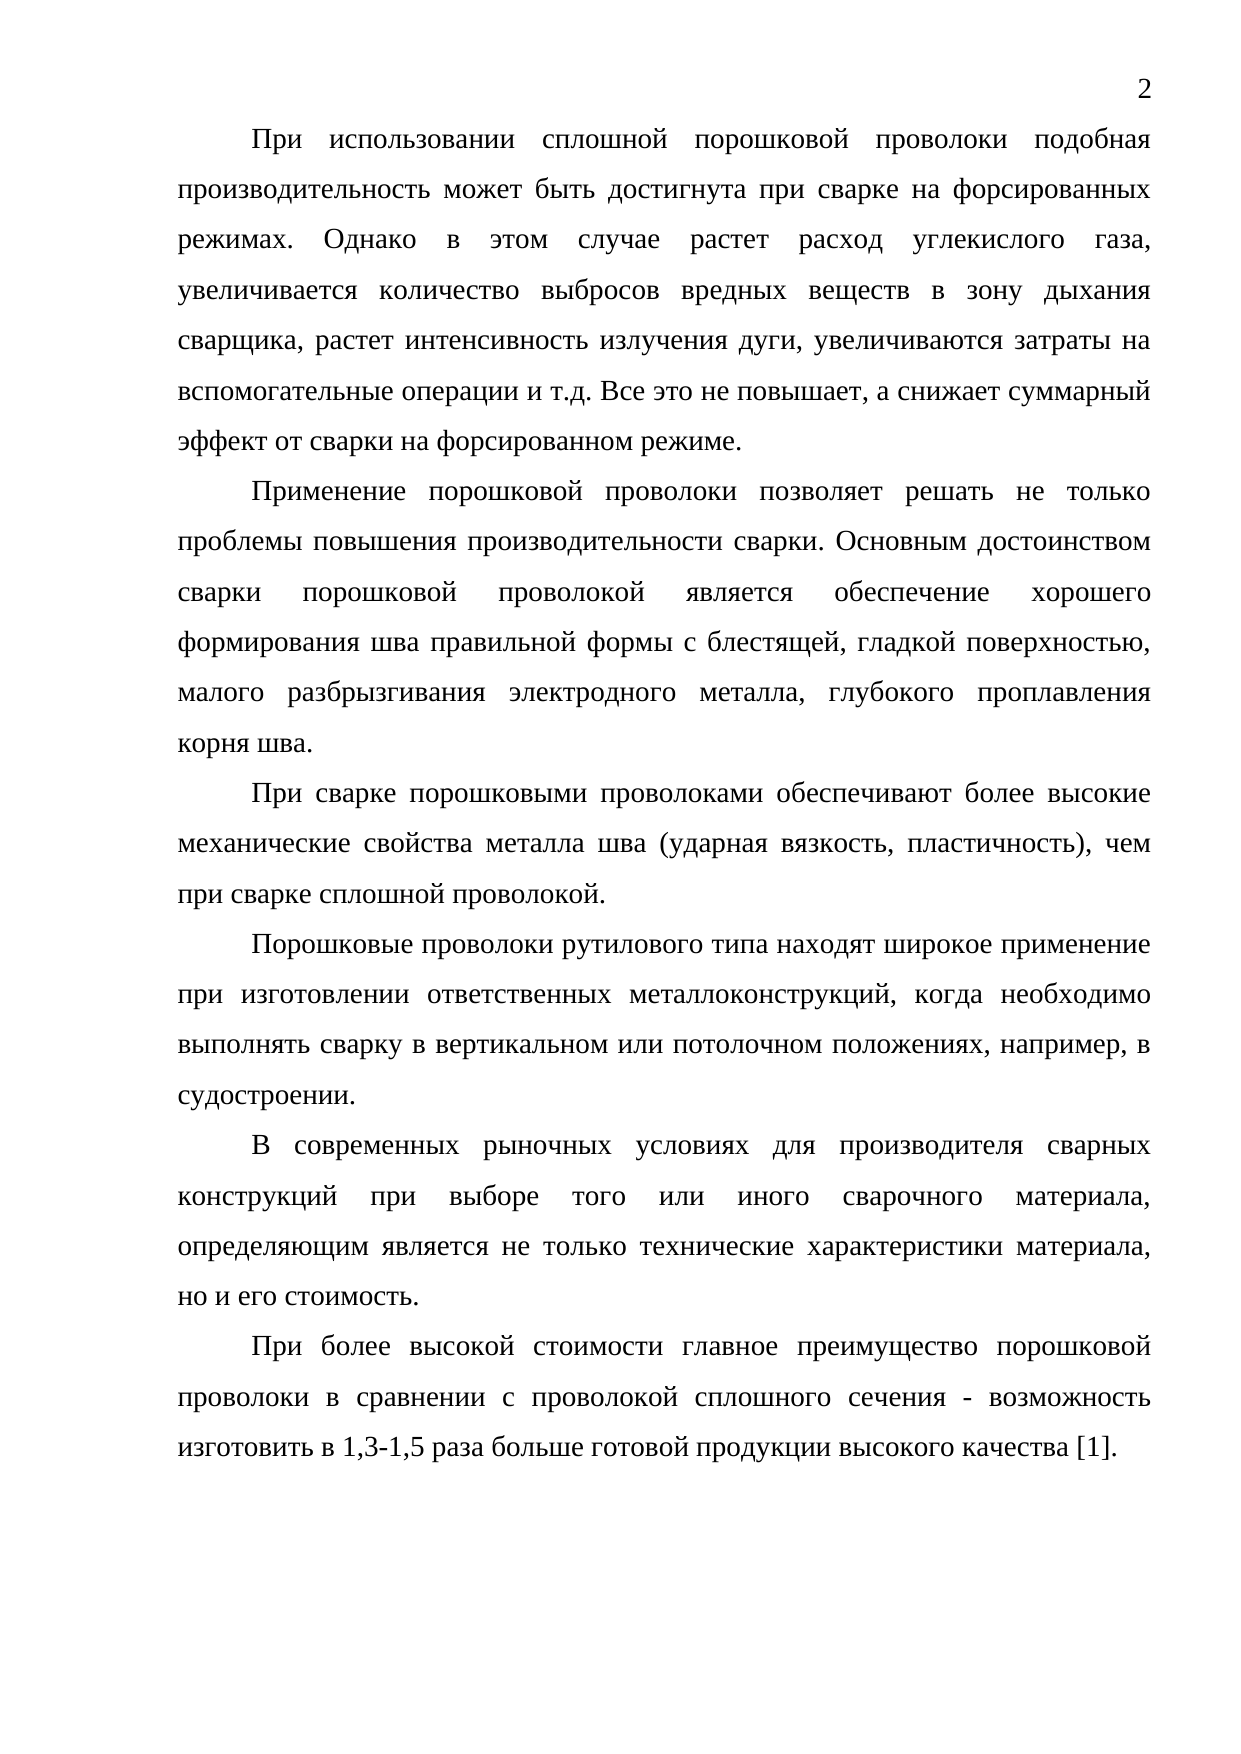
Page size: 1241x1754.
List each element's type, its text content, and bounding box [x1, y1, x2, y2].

text При сварке порошковыми проволоками обеспечивают более высокие механические свойства металла шва (ударная вязкость, пластичность), чем при сварке сплошной проволокой. [177, 775, 1152, 909]
text В современных рыночных условиях для производителя сварных конструкций при выборе того или иного сварочного материала, определяющим является не только технические характеристики материала, но и его стоимость. [177, 1127, 1152, 1312]
text Порошковые проволоки рутилового типа находят широкое применение при изготовлении ответственных металлоконструкций, когда необходимо выполнять сварку в вертикальном или потолочном положениях, например, в судостроении. [177, 926, 1152, 1111]
text Применение порошковой проволоки позволяет решать не только проблемы повышения производительности сварки. Основным достоинством сварки порошковой проволокой является обеспечение хорошего формирования шва правильной формы с блестящей, гладкой поверхностью, малого разбрызгивания электродного металла, глубокого проплавления корня шва. [177, 473, 1152, 758]
text При более высокой стоимости главное преимущество порошковой проволоки в сравнении с проволокой сплошного сечения - возможность изготовить в 1,3-1,5 раза больше готовой продукции высокого качества [1]. [177, 1328, 1152, 1463]
text При использовании сплошной порошковой проволоки подобная производительность может быть достигнута при сварке на форсированных режимах. Однако в этом случае растет расход углекислого газа, увеличивается количество выбросов вредных веществ в зону дыхания сварщика, растет интенсивность излучения дуги, увеличиваются затраты на вспомогательные операции и т.д. Все это не повышает, а снижает суммарный эффект от сварки на форсированном режиме. [177, 121, 1152, 456]
